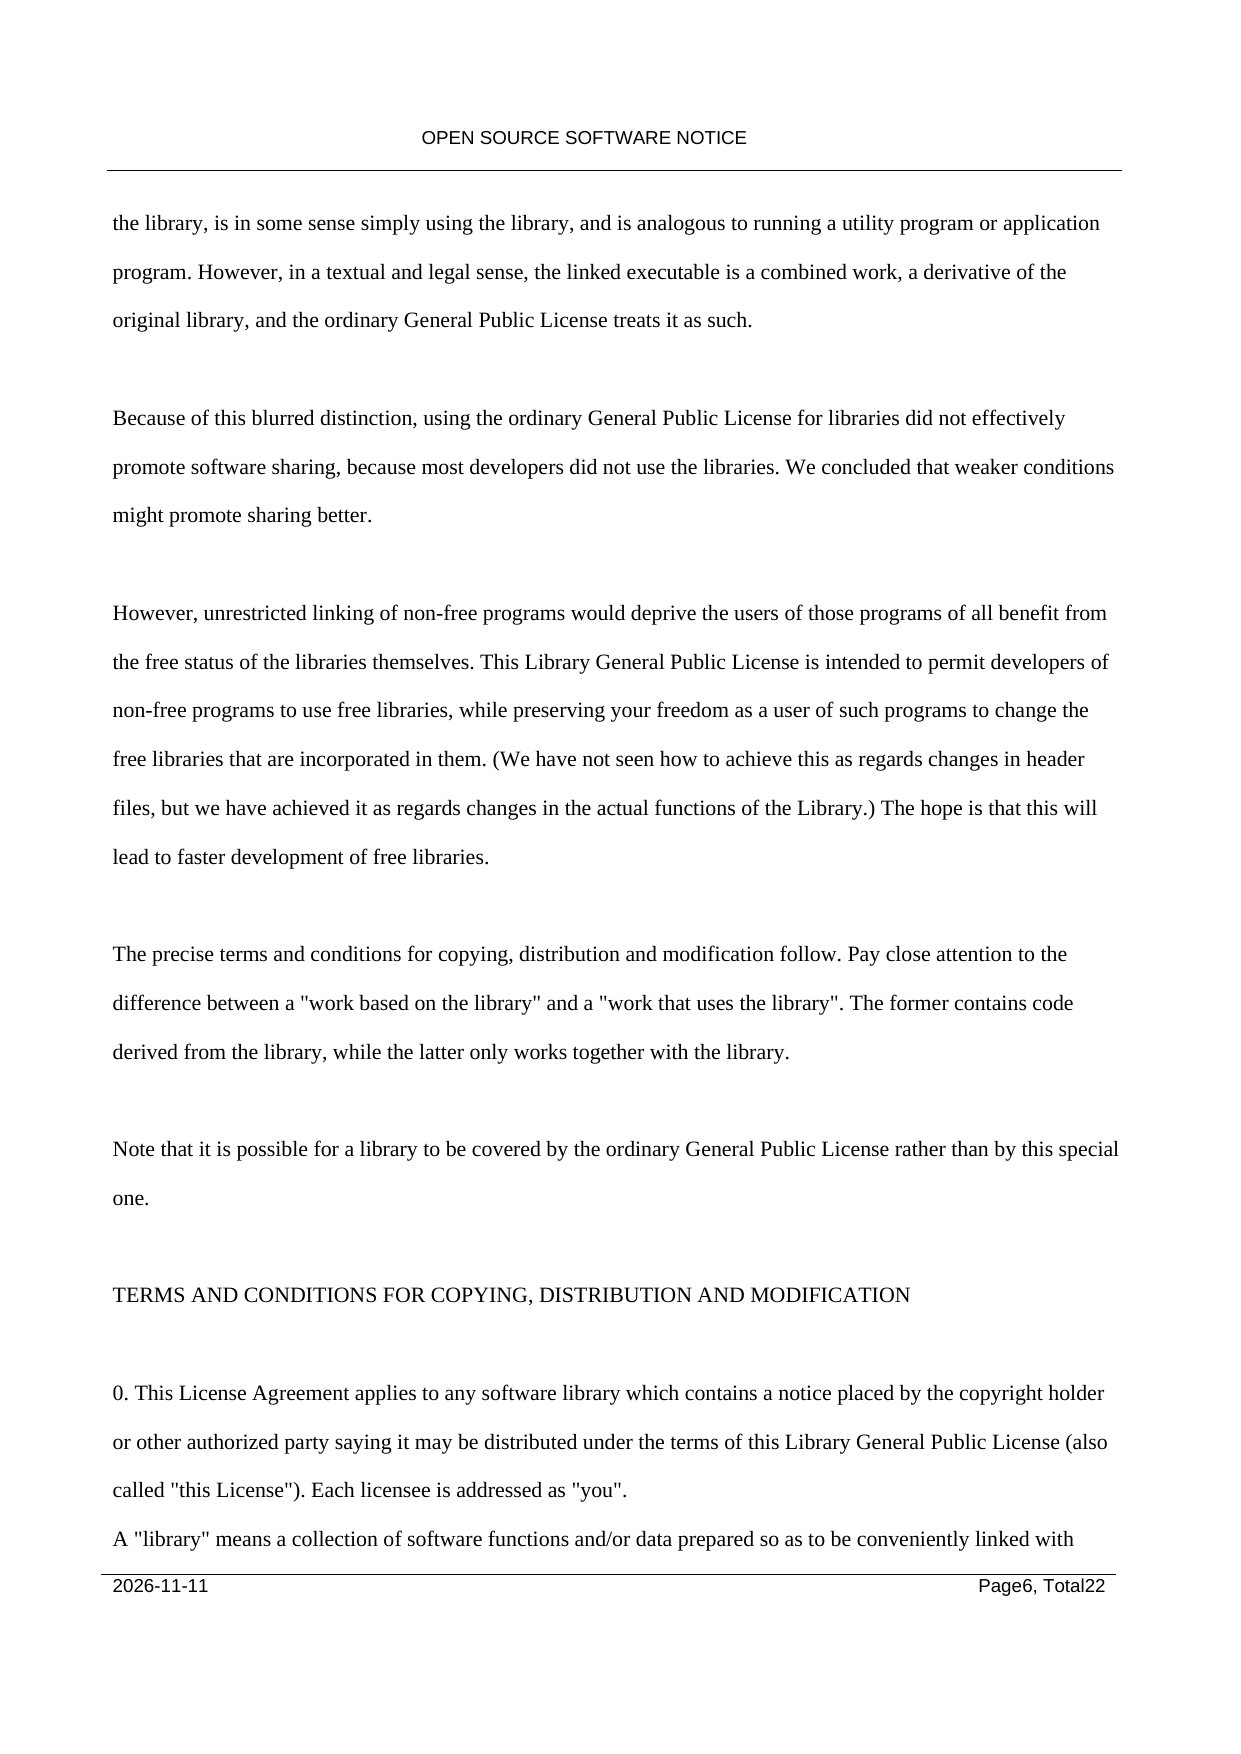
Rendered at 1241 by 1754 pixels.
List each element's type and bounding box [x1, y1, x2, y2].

text [112, 206, 1128, 1555]
